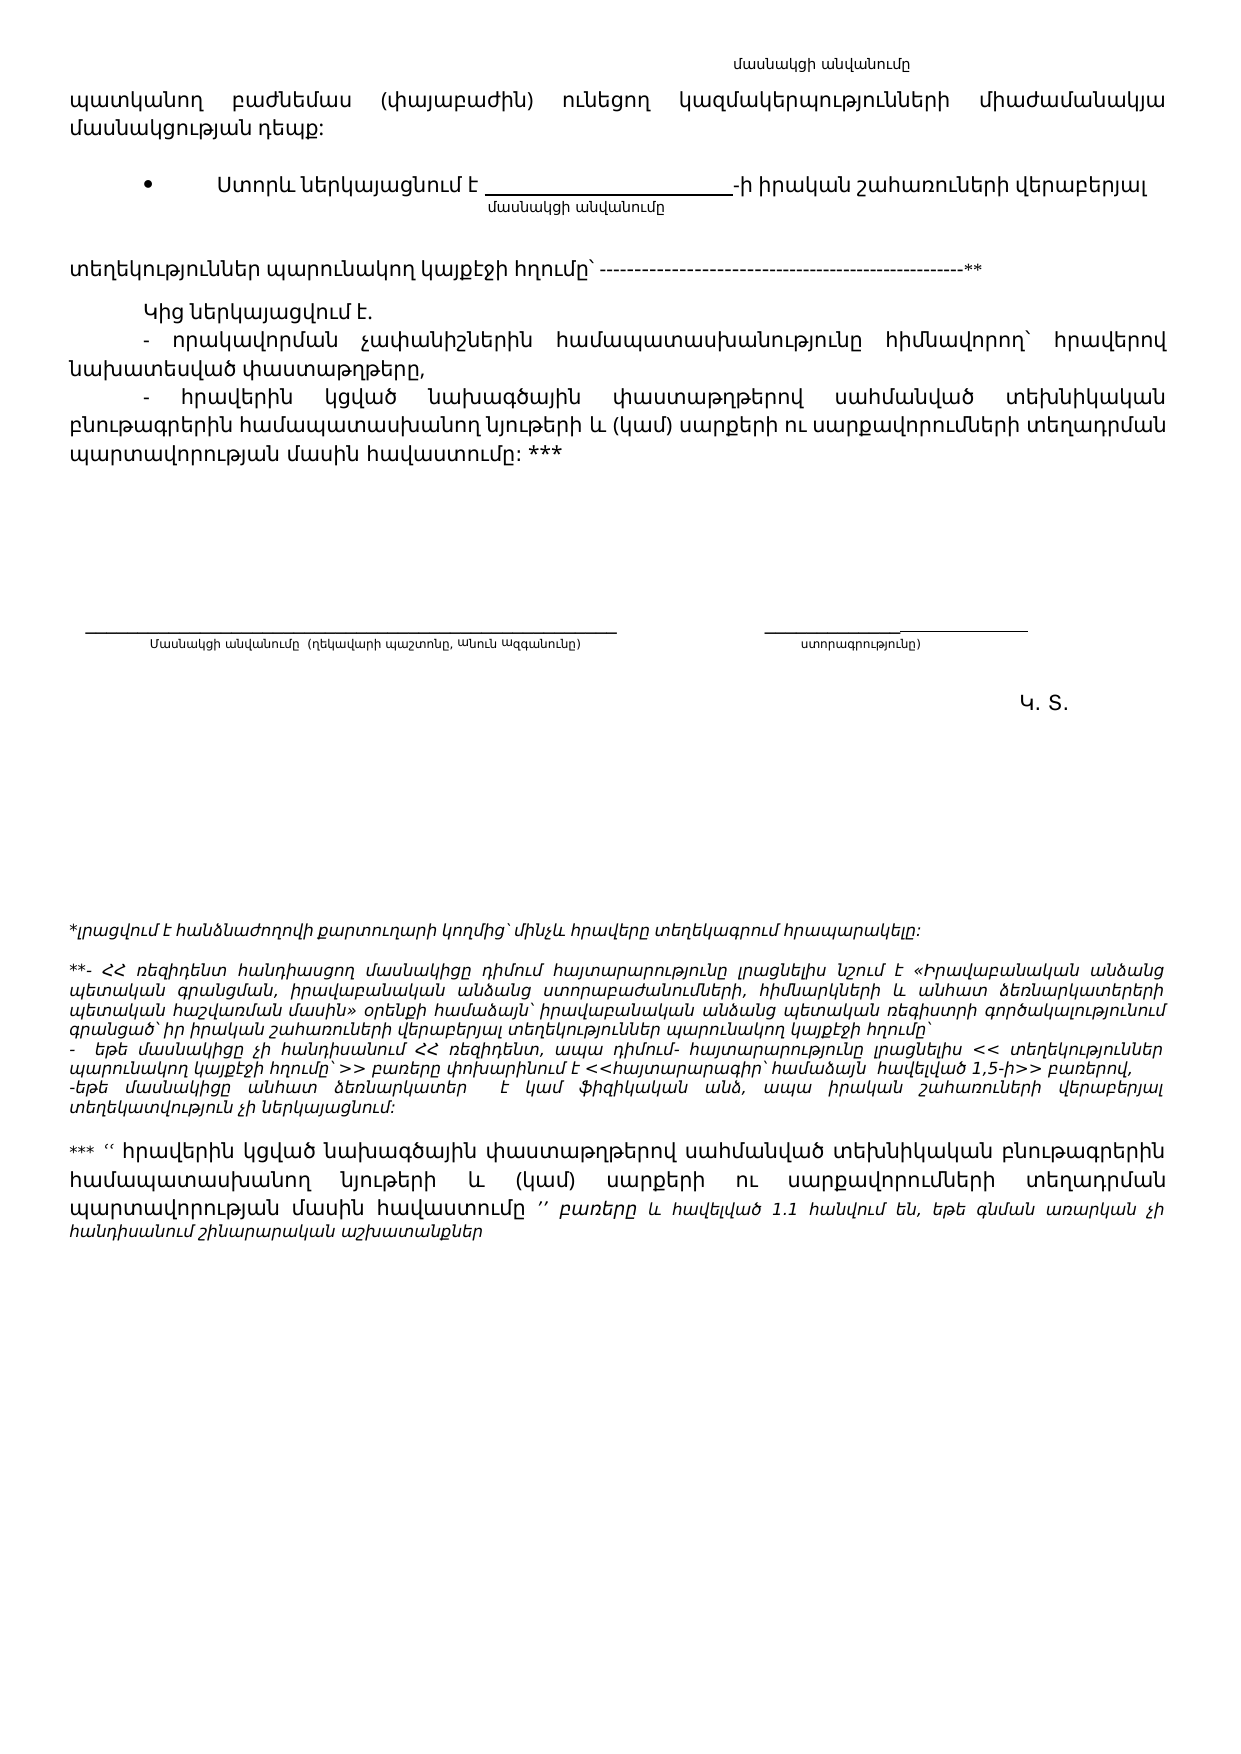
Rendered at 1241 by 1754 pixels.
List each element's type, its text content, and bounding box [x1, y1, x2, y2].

text - որակավորման չափանիշներին համապատասխանությունը հիմնավորող՝ հրավերով նախատեսված փաստաթղթերը, [69, 325, 1167, 382]
text ___________________________________________________ _____________ Մասնակցի անվանումը (ղեկավարի պաշտոնը, անուն ազգանունը) ստորագրությունը) [69, 610, 1167, 662]
text **- ՀՀ ռեզիդենտ հանդիասցող մասնակիցը դիմում հայտարարությունը լրացնելիս նշում է «Իրավաբանական անձանց պետական գրանցման, իրավաբանական անձանց ստորաբաժանումների, հիմնարկների և անհատ ձեռնարկատերերի պետական հաշվառման մասին» օրենքի համաձայն՝ իրավաբանական անձանց պետական ռեգիստրի գործակալությունում գրանցած՝ իր իրական շահառուների վերաբերյալ տեղեկություններ պարունակող կայքէջի հղումը՝ [69, 961, 1167, 1039]
text *** ՙՙ հրավերին կցված նախագծային փաստաթղթերով սահմանված տեխնիկական բնութագրերին համապատասխանող նյութերի և (կամ) սարքերի ու սարքավորումների տեղադրման պարտավորության մասին հավաստումը ՚՚ բառերը և հավելված 1.1 հանվում են, եթե գնման առարկան չի հանդիսանում շինարարական աշխատանքներ [69, 1136, 1167, 1241]
text Կ. Տ. [69, 691, 1167, 715]
text մասնակցի անվանումը [69, 198, 1167, 228]
text պատկանող բաժնեմաս (փայաբաժին) ունեցող կազմակերպությունների միաժամանակյա մասնակցության դեպք: [69, 85, 1167, 142]
list Ստորև ներկայացնում է -ի իրական շահառուների վերաբերյալ [69, 170, 1167, 198]
text մասնակցի անվանումը [69, 56, 1167, 85]
text տեղեկություններ պարունակող կայքէջի հղումը՝ ----------------------------------------------------** [69, 254, 1167, 283]
text *լրացվում է հանձնաժողովի քարտուղարի կողմից` մինչև հրավերը տեղեկագրում հրապարակելը: [69, 919, 1167, 942]
text - հրավերին կցված նախագծային փաստաթղթերով սահմանված տեխնիկական բնութագրերին համապատասխանող նյութերի և (կամ) սարքերի ու սարքավորումների տեղադրման պարտավորության մասին հավաստումը: *** [69, 382, 1167, 467]
text - եթե մասնակիցը չի հանդիսանում ՀՀ ռեզիդենտ, ապա դիմում- հայտարարությունը լրացնելիս << տեղեկություններ պարունակող կայքէջի հղումը՝ >> բառերը փոխարինում է <<հայտարարագիր՝ համաձայն հավելված 1,5-ի>> բառերով, [69, 1039, 1167, 1078]
text -եթե մասնակիցը անհատ ձեռնարկատեր է կամ ֆիզիկական անձ, ապա իրական շահառուների վերաբերյալ տեղեկատվություն չի ներկայացնում: [69, 1078, 1167, 1117]
text Կից ներկայացվում է. [69, 297, 1167, 325]
